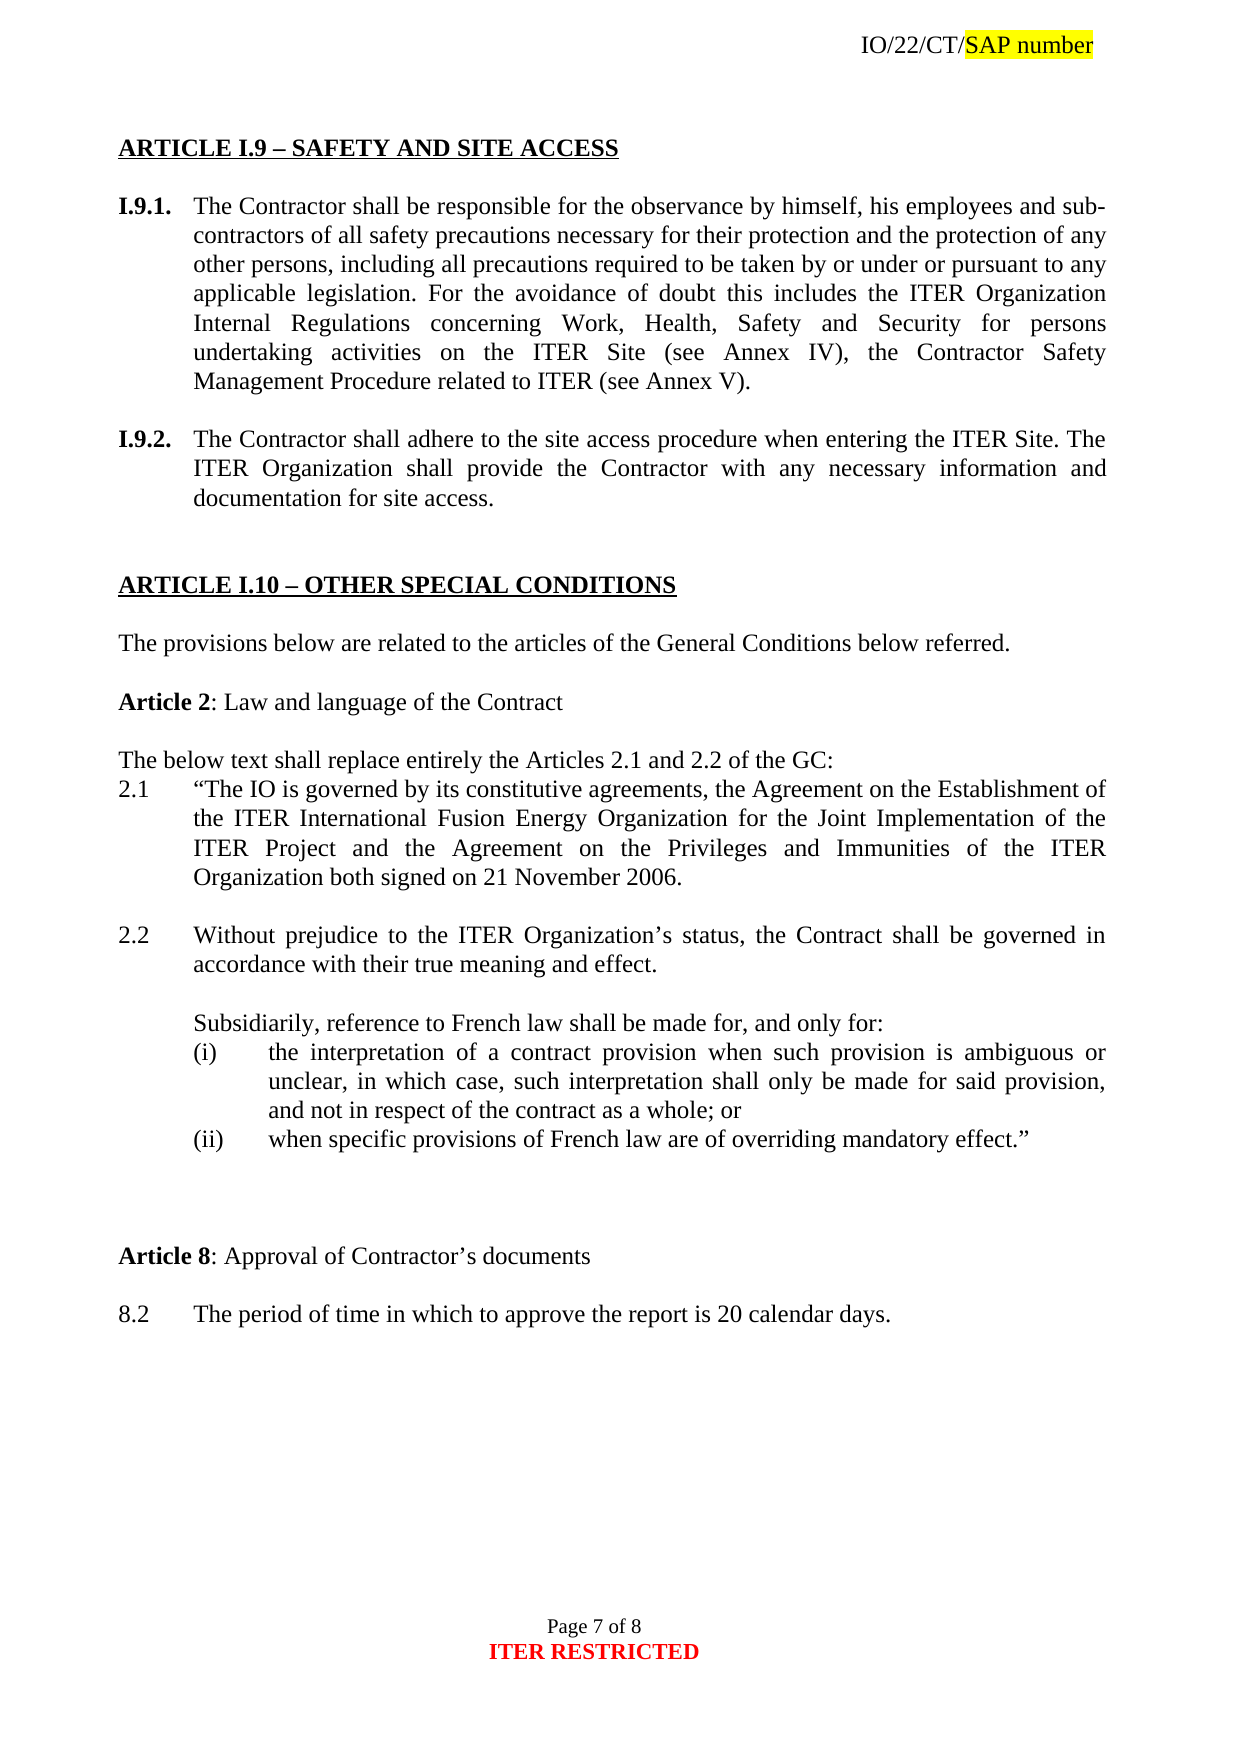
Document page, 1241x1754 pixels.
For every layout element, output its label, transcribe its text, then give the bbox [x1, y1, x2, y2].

text The provisions below are related to the articles of the General Conditions below referred. [118, 628, 1107, 658]
text 2.1 “The IO is governed by its constitutive agreements, the Agreement on the Establishment of the ITER International Fusion Energy Organization for the Joint Implementation of the ITER Project and the Agreement on the Privileges and Immunities of the ITER Organization both signed on 21 November 2006. [118, 774, 1107, 891]
text I.9.2. The Contractor shall adhere to the site access procedure when entering the ITER Site. The ITER Organization shall provide the Contractor with any necessary information and documentation for site access. [118, 424, 1107, 512]
text Article I.10 – Other Special Conditions [118, 570, 1107, 599]
text Article 8: Approval of Contractor’s documents [118, 1241, 1107, 1270]
text Article I.9 – SAFETY and SITE ACCESS [118, 133, 1107, 162]
text 8.2 The period of time in which to approve the report is 20 calendar days. [118, 1299, 1107, 1328]
list the interpretation of a contract provision when such provision is ambiguous or unclear, in which case, such interpretation shall only be made for said provision, and not in respect of the contract as a whole; or [193, 1037, 1107, 1124]
text 2.2 Without prejudice to the ITER Organization’s status, the Contract shall be governed in accordance with their true meaning and effect. [118, 920, 1107, 978]
text Subsidiarily, reference to French law shall be made for, and only for: [118, 1008, 1107, 1037]
text I.9.1. The Contractor shall be responsible for the observance by himself, his employees and sub-contractors of all safety precautions necessary for their protection and the protection of any other persons, including all precautions required to be taken by or under or pursuant to any applicable legislation. For the avoidance of doubt this includes the ITER Organization Internal Regulations concerning Work, Health, Safety and Security for persons undertaking activities on the ITER Site (see Annex IV), the Contractor Safety Management Procedure related to ITER (see Annex V). [118, 191, 1107, 395]
text The below text shall replace entirely the Articles 2.1 and 2.2 of the GC: [118, 745, 1107, 774]
text Article 2: Law and language of the Contract [118, 687, 1107, 716]
text (ii) when specific provisions of French law are of overriding mandatory effect.” [118, 1124, 1107, 1153]
